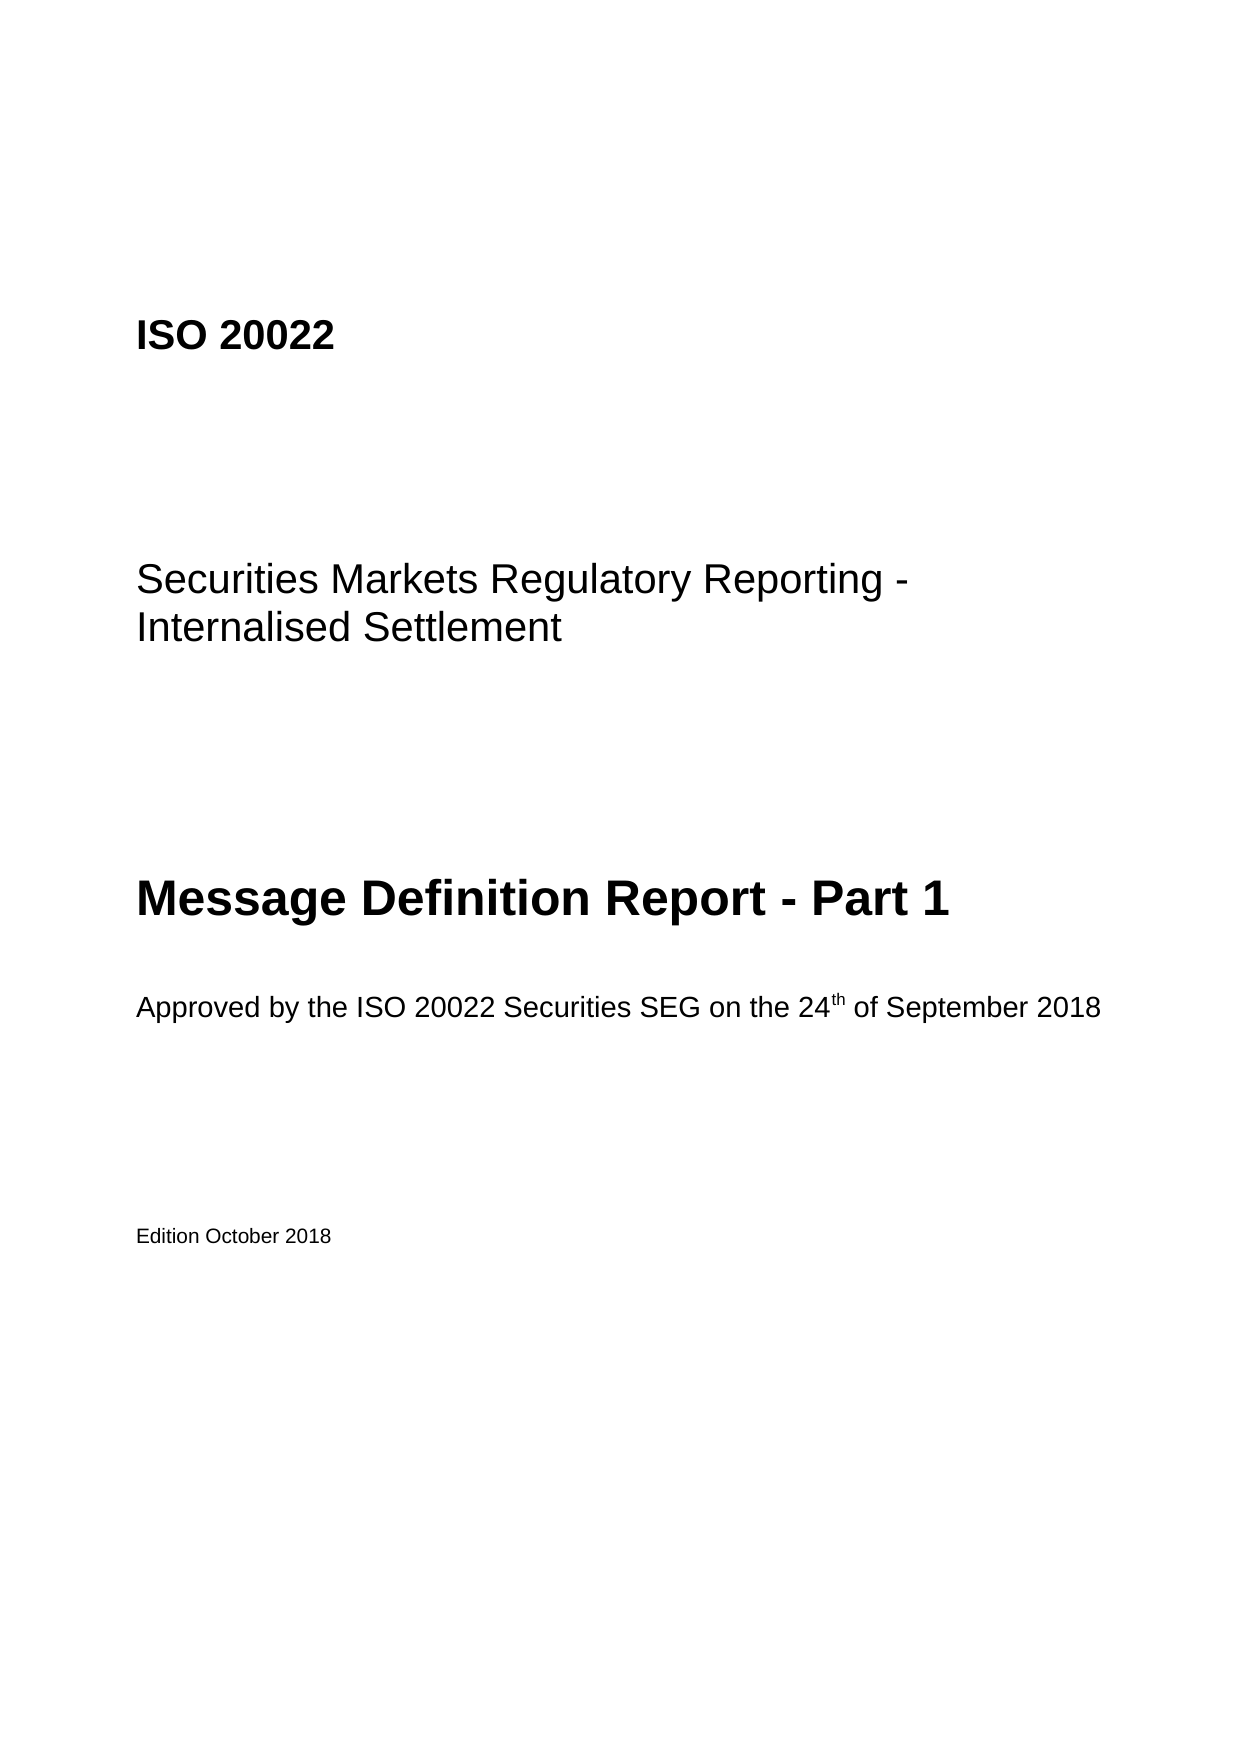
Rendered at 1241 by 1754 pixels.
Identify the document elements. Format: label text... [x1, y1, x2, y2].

text Securities Markets Regulatory Reporting - Internalised Settlement [136, 554, 1104, 698]
title Approved by the ISO 20022 Securities SEG on the 24th of September 2018 [136, 990, 1104, 1023]
title Message Definition Report - Part 1 [136, 869, 1104, 926]
text Edition October 2018 [136, 1224, 1104, 1248]
text ISO 20022 [136, 310, 1104, 358]
